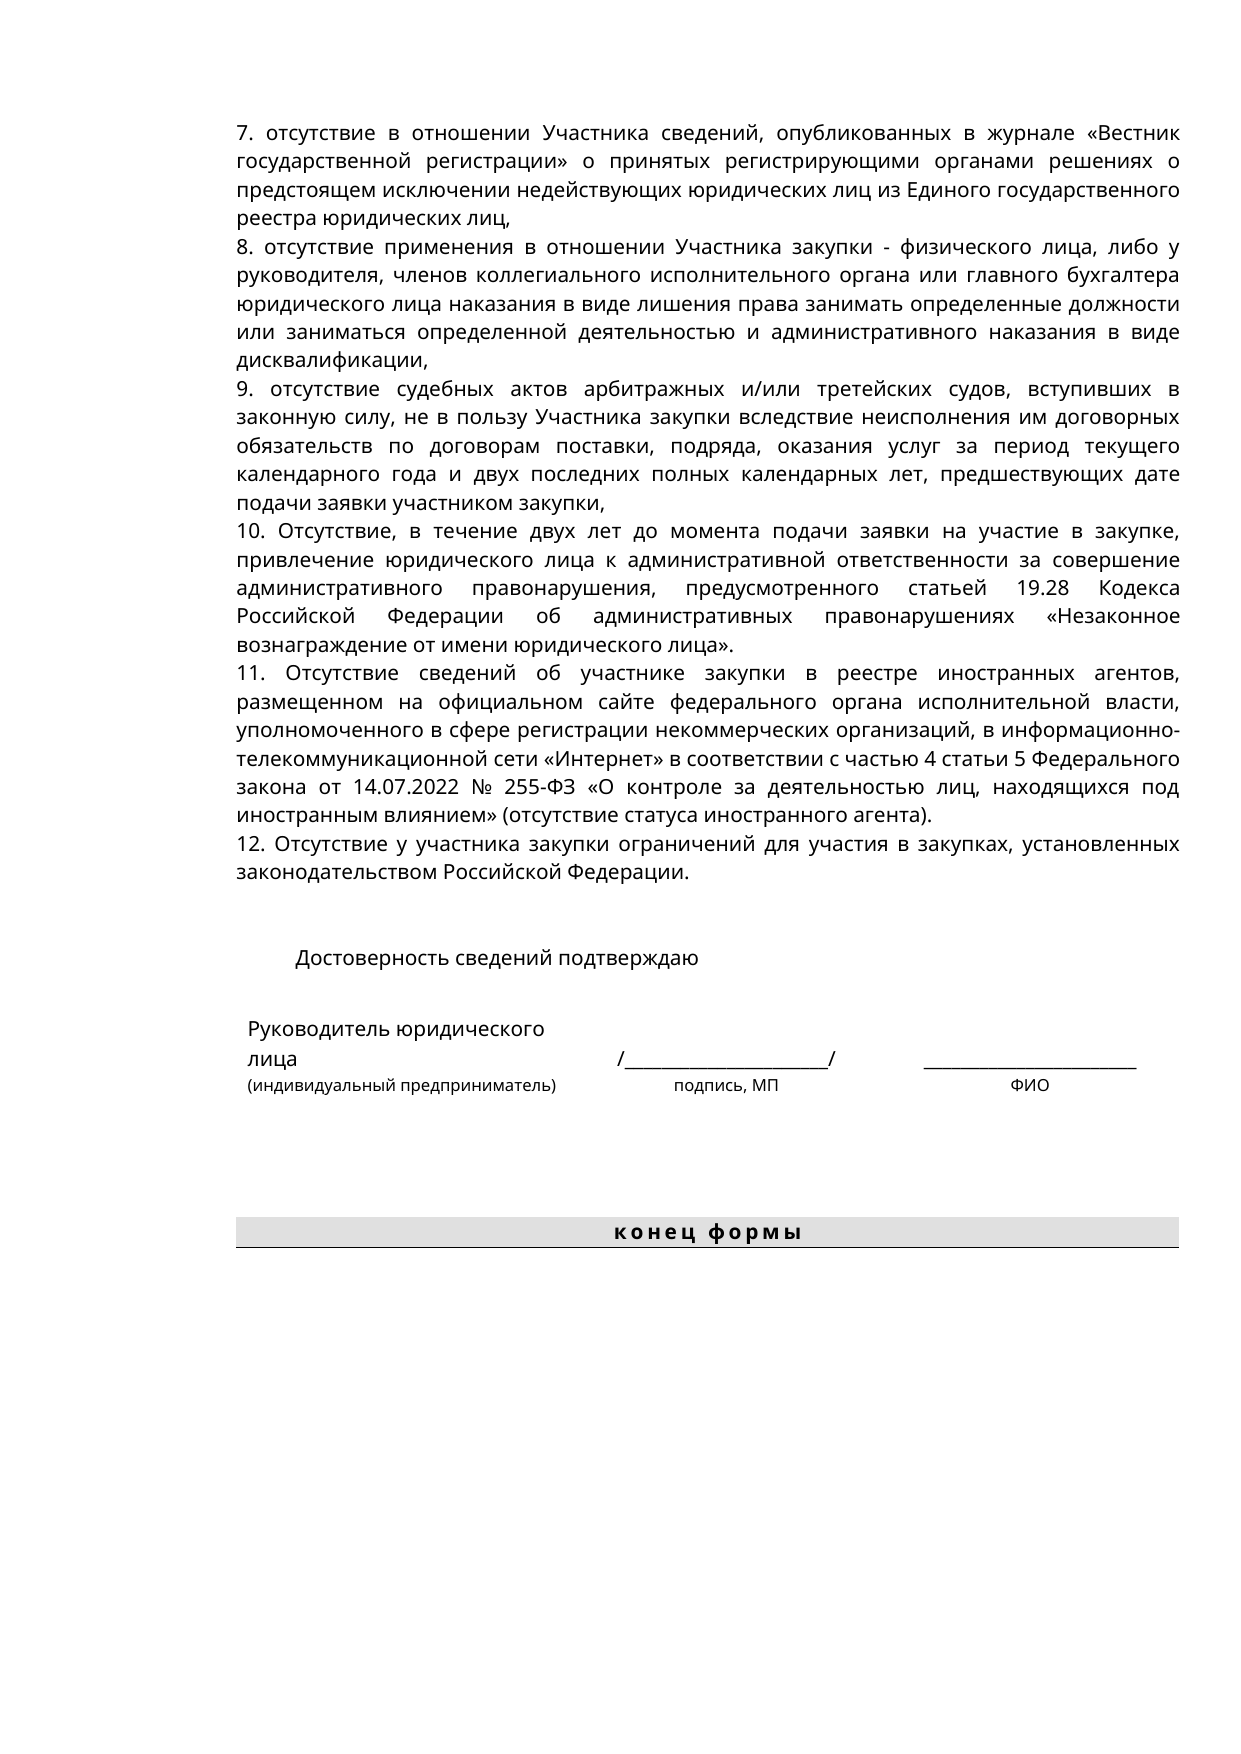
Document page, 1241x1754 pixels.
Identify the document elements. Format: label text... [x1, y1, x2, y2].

text 10. Отсутствие, в течение двух лет до момента подачи заявки на участие в закупке, привлечение юридического лица к административной ответственности за совершение административного правонарушения, предусмотренного статьей 19.28 Кодекса Российской Федерации об административных правонарушениях «Незаконное вознаграждение от имени юридического лица». [236, 516, 1181, 658]
table_cell (индивидуальный предприниматель) [236, 1074, 574, 1098]
text 12. Отсутствие у участника закупки ограничений для участия в закупках, установленных законодательством Российской Федерации. [236, 829, 1181, 886]
table_header Руководитель юридического лица [236, 1014, 574, 1074]
table_cell подпись, МП [574, 1074, 879, 1098]
table_cell ФИО [879, 1074, 1181, 1098]
text 9. отсутствие судебных актов арбитражных и/или третейских судов, вступивших в законную силу, не в пользу Участника закупки вследствие неисполнения им договорных обязательств по договорам поставки, подряда, оказания услуг за период текущего календарного года и двух последних полных календарных лет, предшествующих дате подачи заявки участником закупки, [236, 374, 1181, 516]
text Достоверность сведений подтверждаю [236, 943, 1181, 971]
text 8. отсутствие применения в отношении Участника закупки - физического лица, либо у руководителя, членов коллегиального исполнительного органа или главного бухгалтера юридического лица наказания в виде лишения права занимать определенные должности или заниматься определенной деятельностью и административного наказания в виде дисквалификации, [236, 232, 1181, 374]
text 11. Отсутствие сведений об участнике закупки в реестре иностранных агентов, размещенном на официальном сайте федерального органа исполнительной власти, уполномоченного в сфере регистрации некоммерческих организаций, в информационно-телекоммуникационной сети «Интернет» в соответствии с частью 4 статьи 5 Федерального закона от 14.07.2022 № 255-ФЗ «О контроле за деятельностью лиц, находящихся под иностранным влиянием» (отсутствие статуса иностранного агента). [236, 658, 1181, 829]
table_header /______________________/ [574, 1014, 879, 1074]
table_header _______________________ [879, 1014, 1181, 1074]
text конец формы [236, 1217, 1179, 1247]
text 7. отсутствие в отношении Участника сведений, опубликованных в журнале «Вестник государственной регистрации» о принятых регистрирующими органами решениях о предстоящем исключении недействующих юридических лиц из Единого государственного реестра юридических лиц, [236, 118, 1181, 232]
